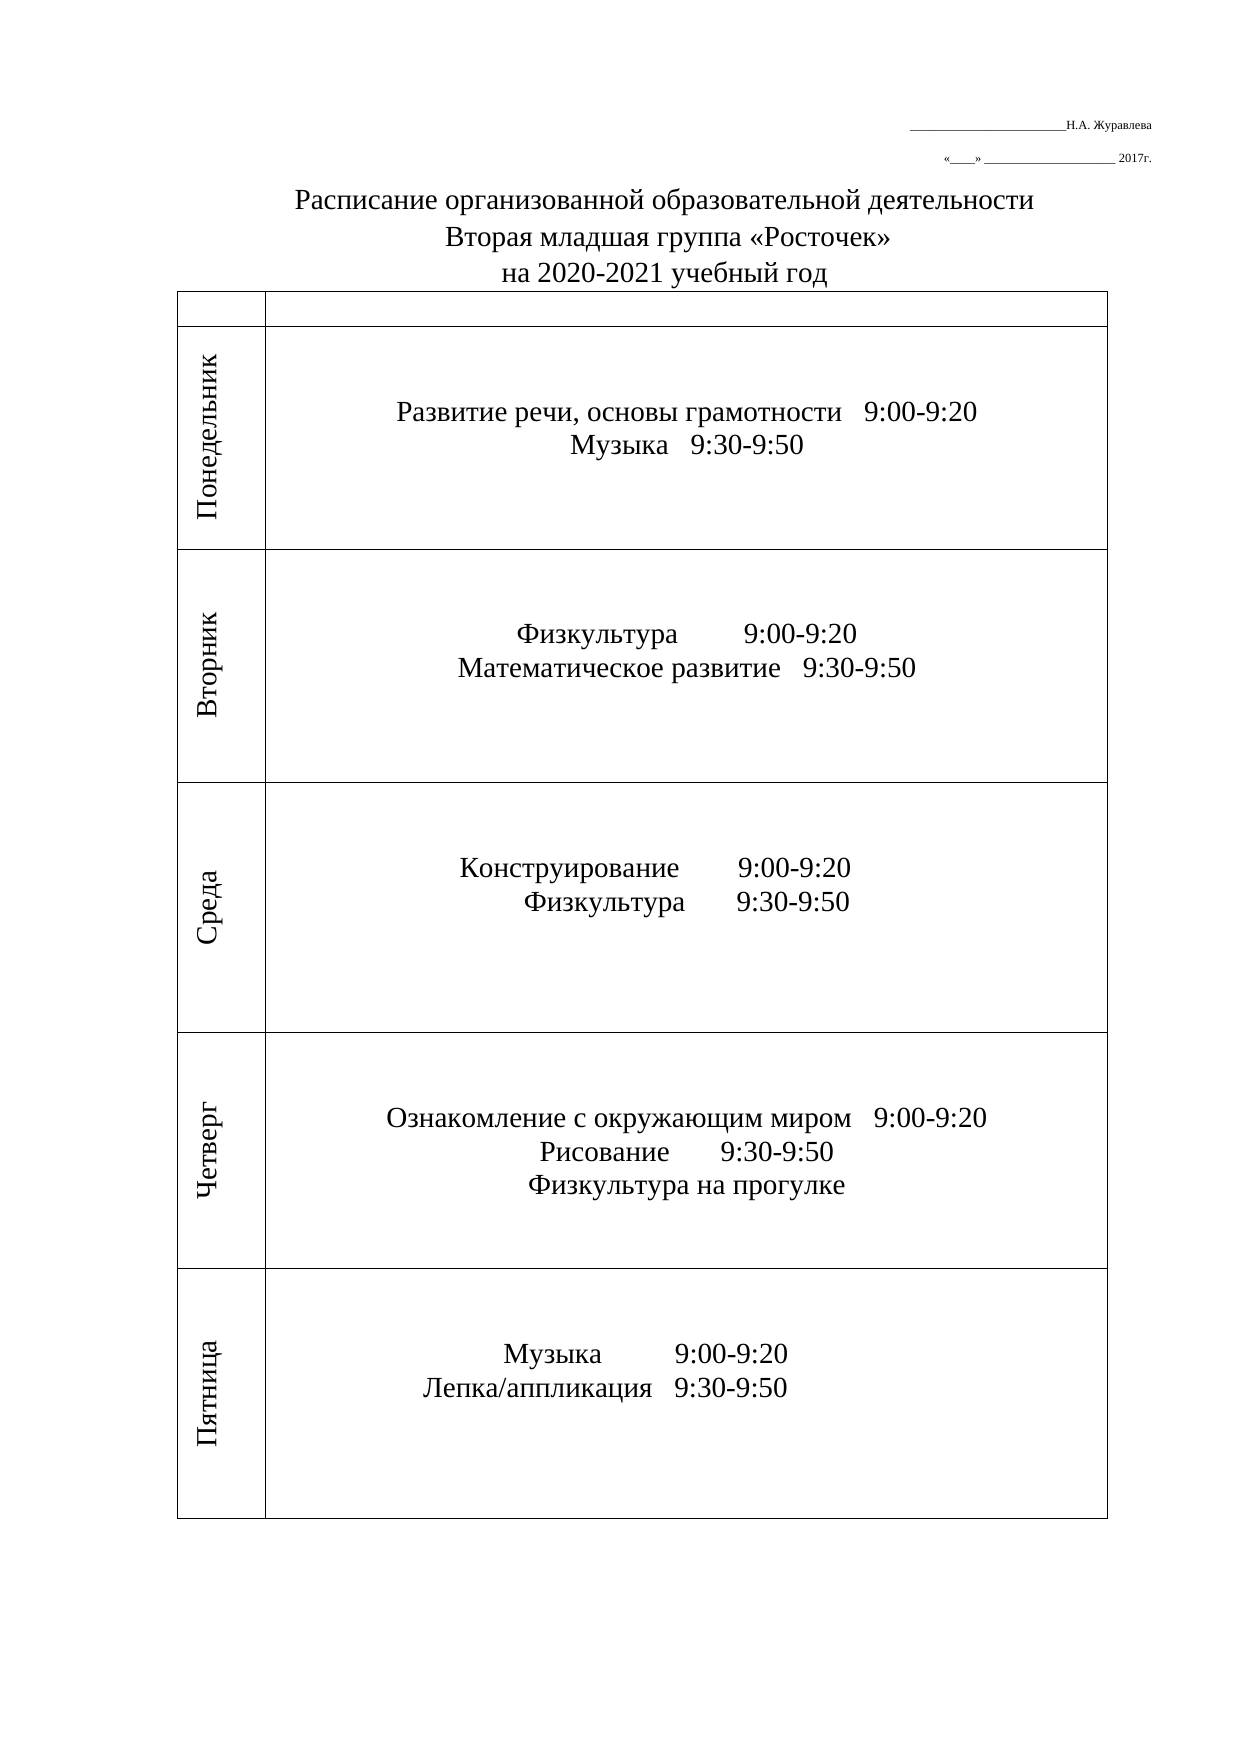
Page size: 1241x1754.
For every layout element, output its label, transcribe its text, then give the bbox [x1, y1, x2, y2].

table_cell Конструирование 9:00-9:20 Физкультура 9:30-9:50 [266, 783, 1107, 1032]
table_cell Развитие речи, основы грамотности 9:00-9:20 Музыка 9:30-9:50 [266, 327, 1107, 548]
table_cell Пятница [178, 1269, 265, 1518]
text «____» _____________________ 2017г. [177, 150, 1152, 165]
table_header [178, 292, 265, 326]
table_cell Физкультура 9:00-9:20 Математическое развитие 9:30-9:50 [266, 550, 1107, 782]
text на 2020-2021 учебный год [177, 255, 1152, 288]
table_cell Музыка 9:00-9:20 Лепка/аппликация 9:30-9:50 [266, 1269, 1107, 1518]
table_cell Ознакомление с окружающим миром 9:00-9:20 Рисование 9:30-9:50 Физкультура на прогулке [266, 1033, 1107, 1268]
text Расписание организованной образовательной деятельности [177, 182, 1152, 216]
table_cell Четверг [178, 1033, 265, 1268]
table_cell Среда [178, 783, 265, 1032]
table_header [266, 292, 1107, 326]
text Вторая младшая группа «Росточек» [177, 219, 1152, 252]
table_cell Понедельник [178, 327, 265, 548]
table_cell Вторник [178, 550, 265, 782]
text _________________________Н.А. Журавлева [177, 118, 1152, 132]
